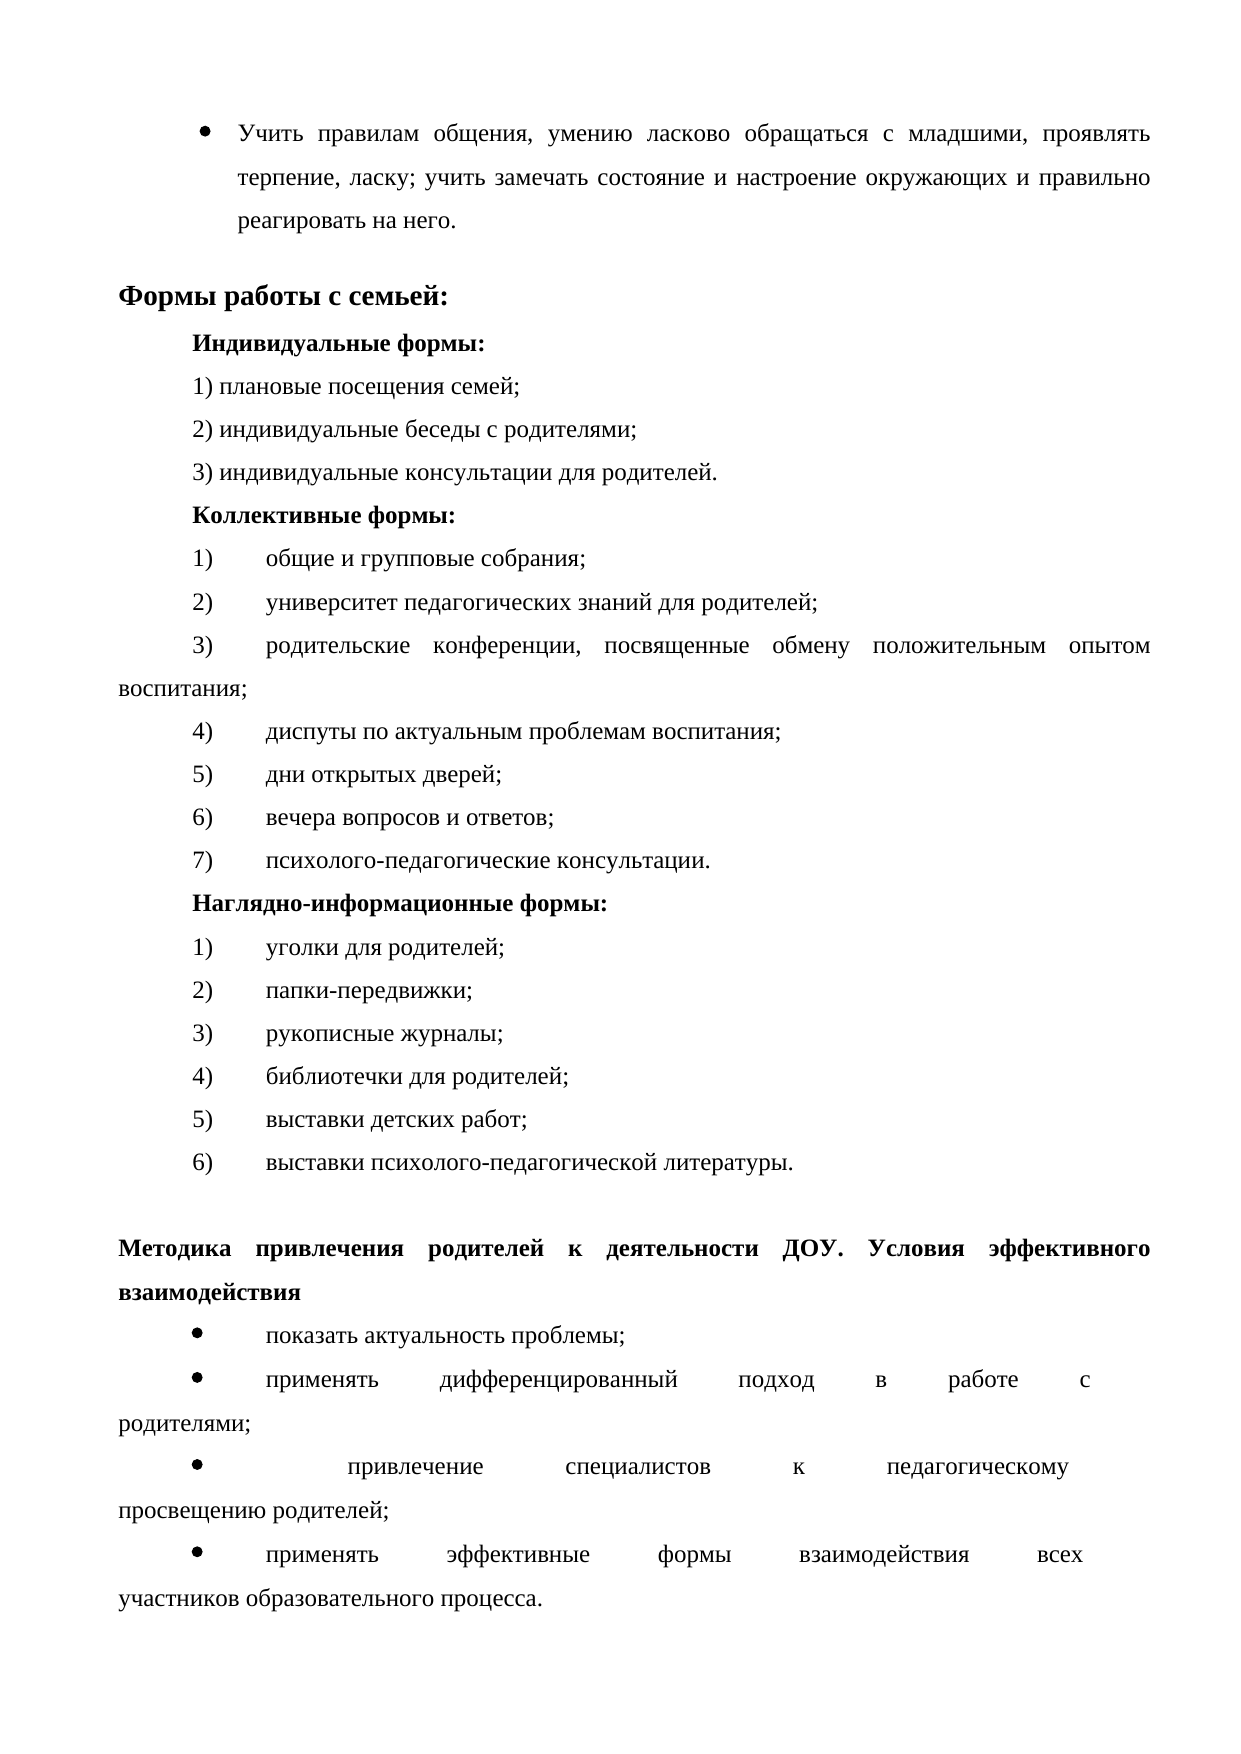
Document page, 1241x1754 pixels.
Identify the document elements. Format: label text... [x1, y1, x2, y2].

text Формы работы с семьей: [118, 278, 1152, 311]
list родительские конференции, посвященные обмену положительным опытом воспитания; [118, 630, 1152, 702]
list 2) индивидуальные беседы с родителями; [118, 414, 1152, 443]
list применять эффективные формы взаимодействия всех участников образовательного процесса. [118, 1539, 1152, 1611]
list Коллективные формы: [118, 500, 1152, 529]
list дни открытых дверей; [118, 759, 1152, 788]
list университет педагогических знаний для родителей; [118, 587, 1152, 615]
list психолого-педагогические консультации. [118, 845, 1152, 874]
list применять дифференцированный подход в работе с родителями; [118, 1364, 1152, 1437]
list диспуты по актуальным проблемам воспитания; [118, 716, 1152, 745]
list Индивидуальные формы: [118, 328, 1152, 357]
list общие и групповые собрания; [118, 543, 1152, 572]
list Наглядно-информационные формы: [118, 888, 1152, 917]
list 1) плановые посещения семей; [118, 371, 1152, 400]
list уголки для родителей; [118, 932, 1152, 960]
list вечера вопросов и ответов; [118, 802, 1152, 831]
list выставки психолого-педагогической литературы. [118, 1147, 1152, 1176]
list 3) индивидуальные консультации для родителей. [118, 457, 1152, 486]
list Учить правилам общения, умению ласково обращаться с младшими, проявлять терпение, ласку; учить замечать состояние и настроение окружающих и правильно реагировать на него. [200, 118, 1152, 234]
list библиотечки для родителей; [118, 1061, 1152, 1090]
text Методика привлечения родителей к деятельности ДОУ. Условия эффективного взаимодействия [118, 1233, 1152, 1305]
list привлечение специалистов к педагогическому просвещению родителей; [118, 1451, 1152, 1524]
list показать актуальность проблемы; [118, 1320, 1152, 1349]
list выставки детских работ; [118, 1104, 1152, 1133]
list папки-передвижки; [118, 975, 1152, 1003]
list рукописные журналы; [118, 1018, 1152, 1047]
